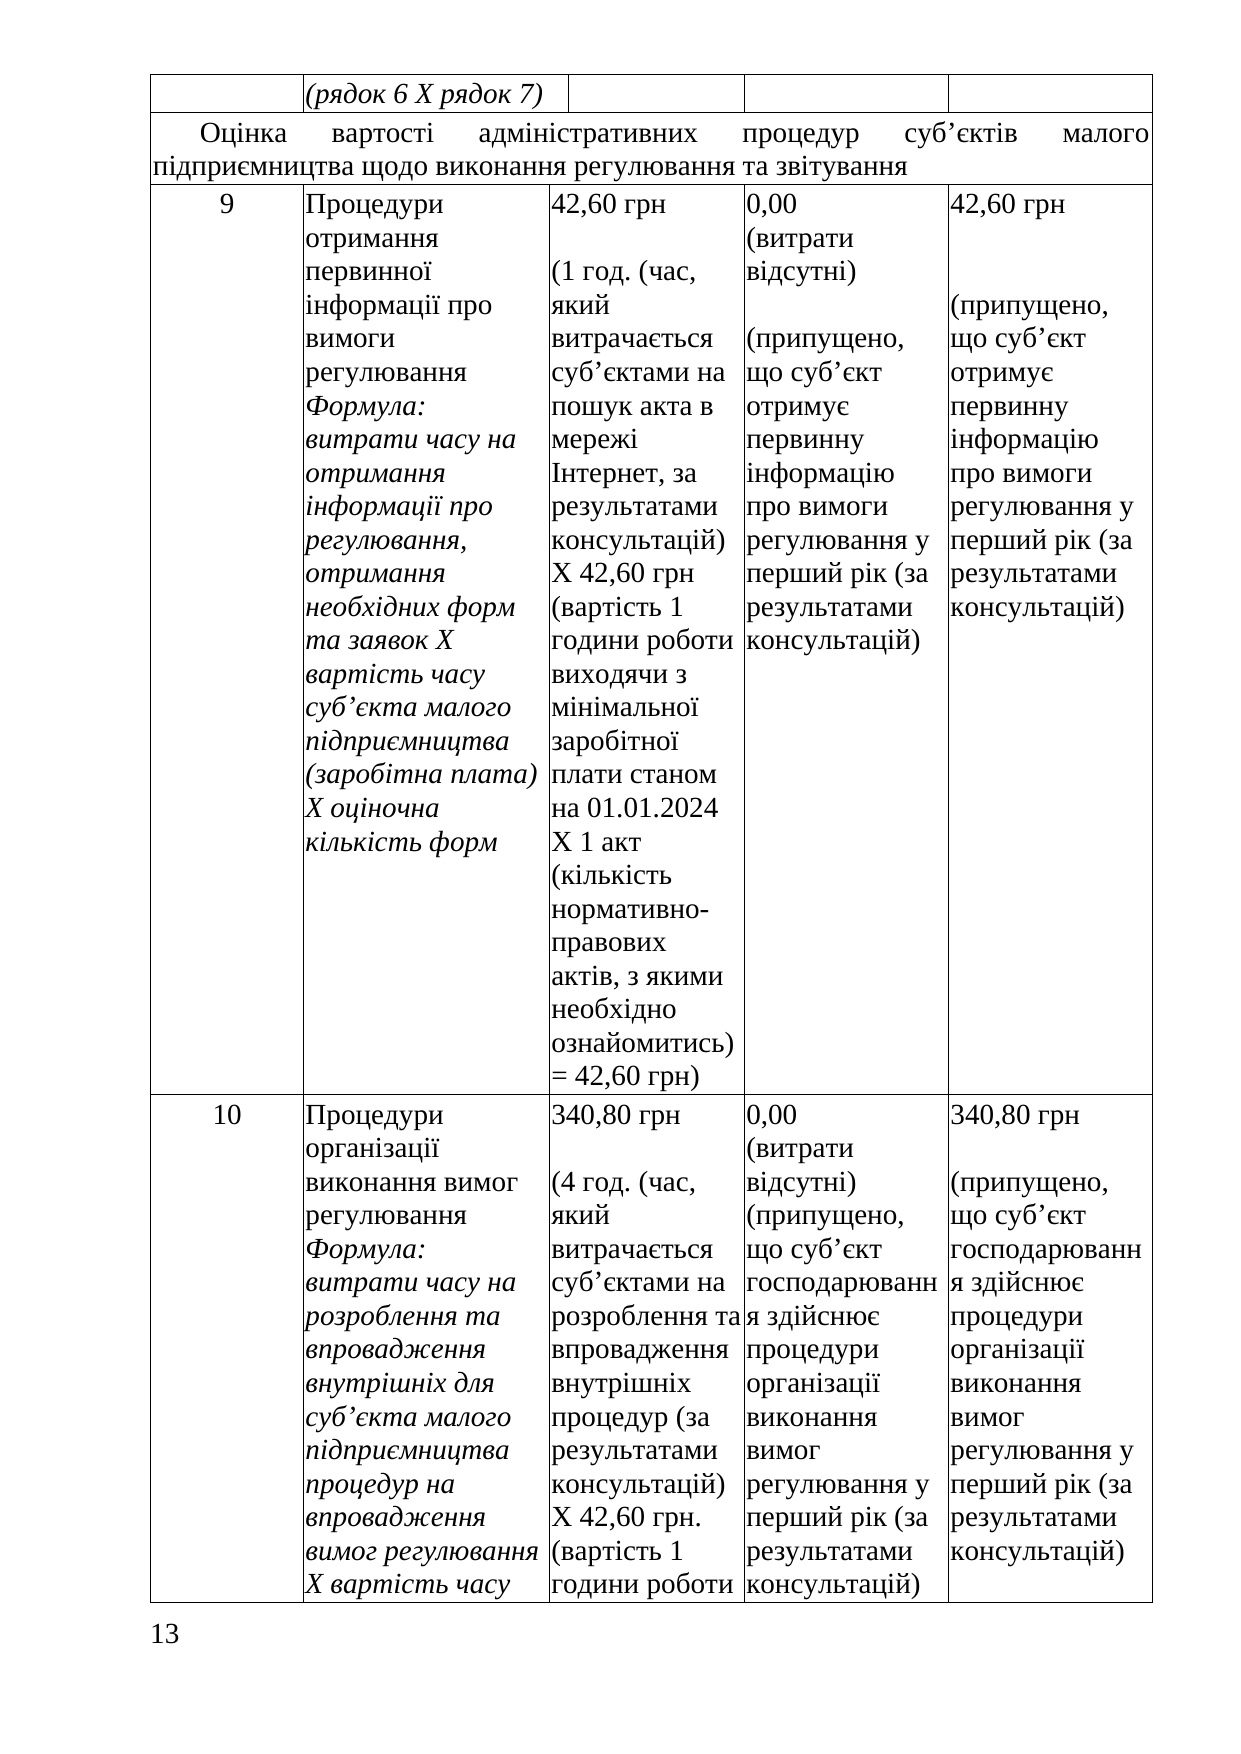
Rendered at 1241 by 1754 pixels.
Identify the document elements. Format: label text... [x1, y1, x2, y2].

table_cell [304, 1095, 549, 1602]
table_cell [949, 1095, 1152, 1602]
table_cell 42,60 грн (1 год. (час, який витрачається суб’єктами на пошук акта в мережі Інтернет, за результатами консультацій) Х 42,60 грн (вартість 1 години роботи виходячи з мінімальної заробітної плати станом на 01.01.2024 Х 1 акт (кількість нормативно-правових актів, з якими необхідно ознайомитись) = 42,60 грн) [550, 185, 744, 1094]
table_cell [304, 75, 568, 112]
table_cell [550, 1095, 744, 1602]
table_cell 0,00 (витрати відсутні) (припущено, що суб’єкт отримує первинну інформацію про вимоги регулювання у перший рік (за результатами консультацій) [745, 185, 948, 1094]
table_cell 10 [151, 1095, 303, 1602]
table_cell 8 [151, 75, 303, 112]
table_cell Оцінка вартості адміністративних процедур суб’єктів малого підприємництва щодо виконання регулювання та звітування [151, 113, 1152, 184]
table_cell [569, 75, 744, 112]
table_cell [745, 75, 948, 112]
table_cell 42,60 грн (припущено, що суб’єкт отримує первинну інформацію про вимоги регулювання у перший рік (за результатами консультацій) [949, 185, 1152, 1094]
table_cell Процедури отримання первинної інформації про вимоги регулювання Формула: витрати часу на отримання інформації про регулювання, отримання необхідних форм та заявок Х вартість часу суб’єкта малого підприємництва (заробітна плата) Х оціночна кількість форм [304, 185, 549, 1094]
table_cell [949, 75, 1152, 112]
table_cell 9 [151, 185, 303, 1094]
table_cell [745, 1095, 948, 1602]
